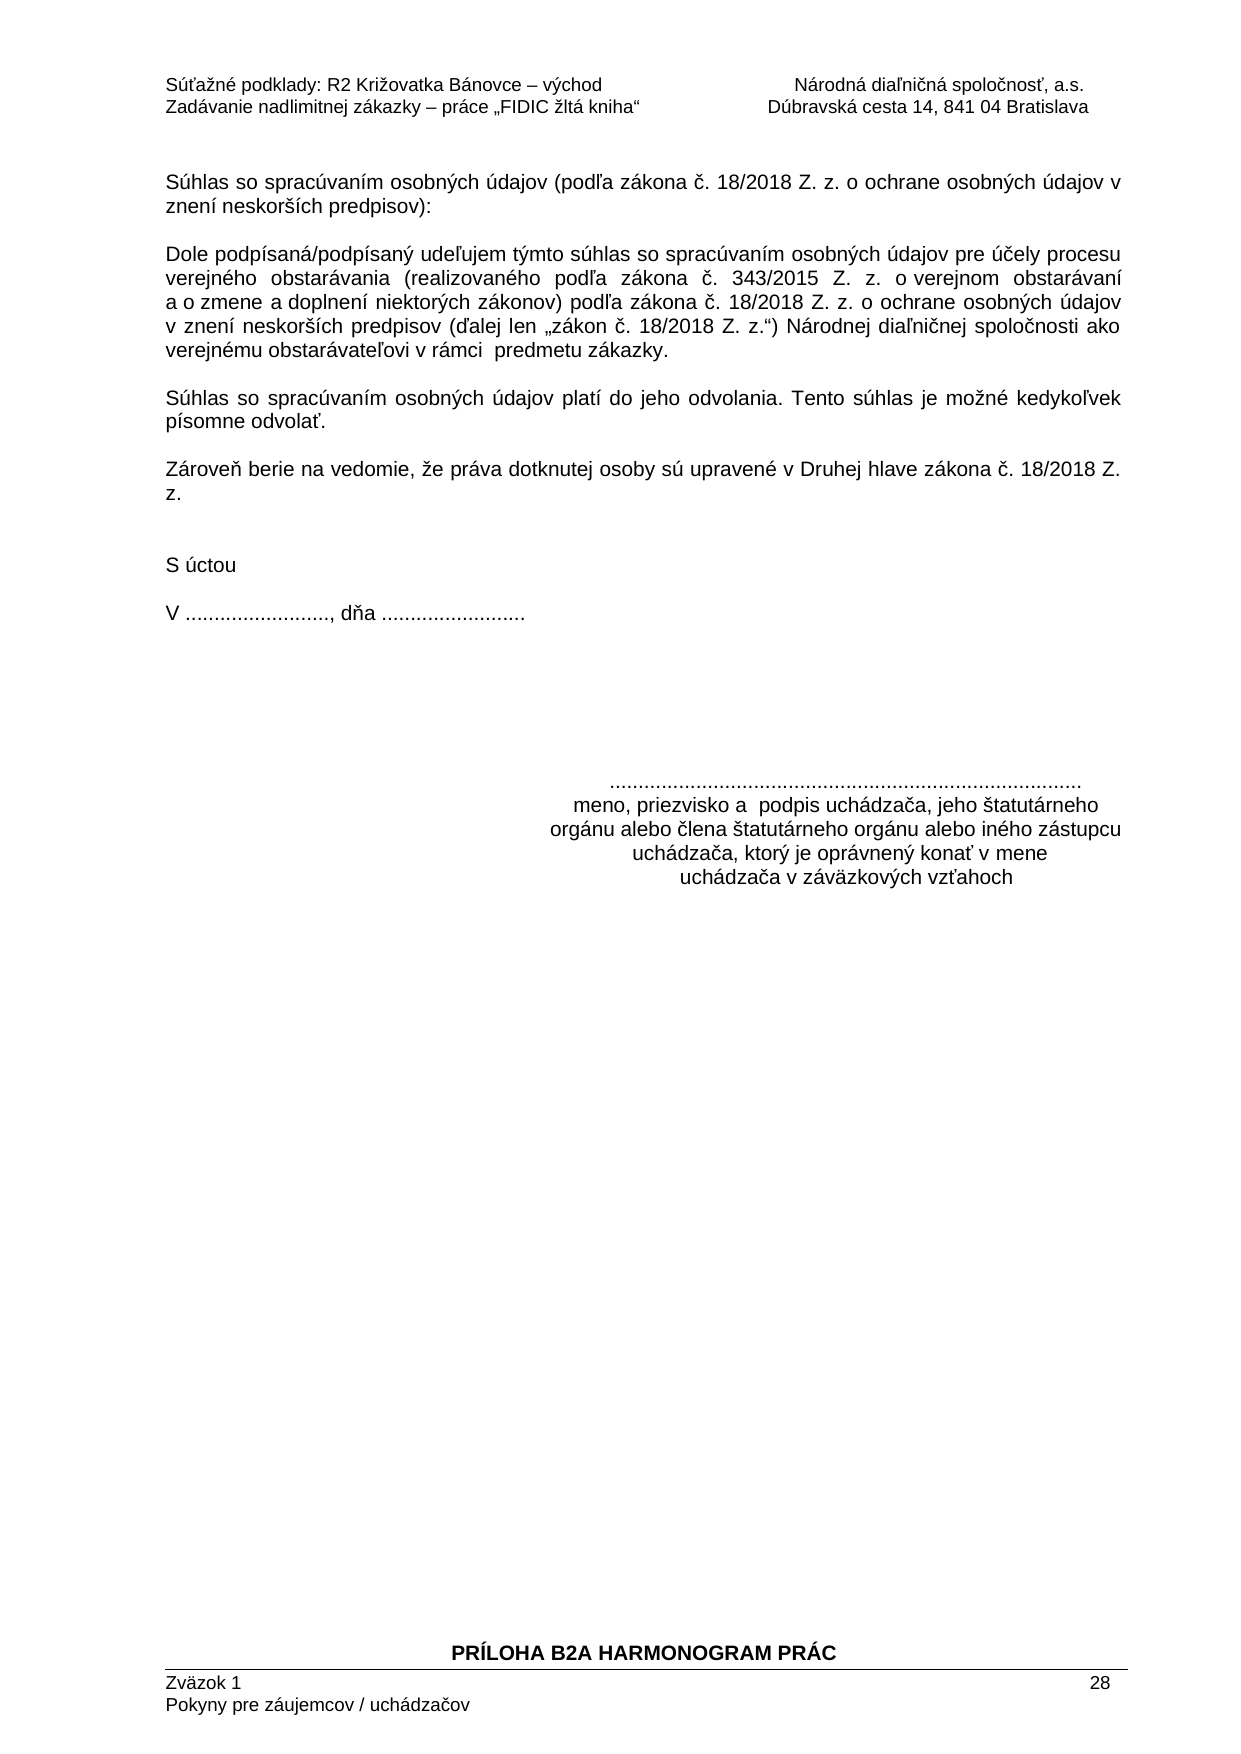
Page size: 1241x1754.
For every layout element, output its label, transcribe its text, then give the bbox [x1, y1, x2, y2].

text meno, priezvisko a podpis uchádzača, jeho štatutárneho orgánu alebo člena štatutárneho orgánu alebo iného zástupcu uchádzača, ktorý je oprávnený konať v mene uchádzača v záväzkových vzťahoch [283, 793, 1122, 888]
text S úctou [165, 553, 1122, 577]
text .................................................................................. [165, 769, 1122, 793]
text Súhlas so spracúvaním osobných údajov platí do jeho odvolania. Tento súhlas je možné kedykoľvek písomne odvolať. [165, 385, 1122, 433]
text Súhlas so spracúvaním osobných údajov (podľa zákona č. 18/2018 Z. z. o ochrane osobných údajov v znení neskorších predpisov): [165, 170, 1122, 218]
text Dole podpísaná/podpísaný udeľujem týmto súhlas so spracúvaním osobných údajov pre účely procesu verejného obstarávania (realizovaného podľa zákona č. 343/2015 Z. z. o verejnom obstarávaní a o zmene a doplnení niektorých zákonov) podľa zákona č. 18/2018 Z. z. o ochrane osobných údajov v znení neskorších predpisov (ďalej len „zákon č. 18/2018 Z. z.“) Národnej diaľničnej spoločnosti ako verejnému obstarávateľovi v rámci predmetu zákazky. [165, 242, 1122, 361]
text Zároveň berie na vedomie, že práva dotknutej osoby sú upravené v Druhej hlave zákona č. 18/2018 Z. z. [165, 457, 1122, 505]
title Príloha b2A Harmonogram prác [165, 1641, 1122, 1665]
text V ........................., dňa ......................... [165, 601, 1122, 625]
